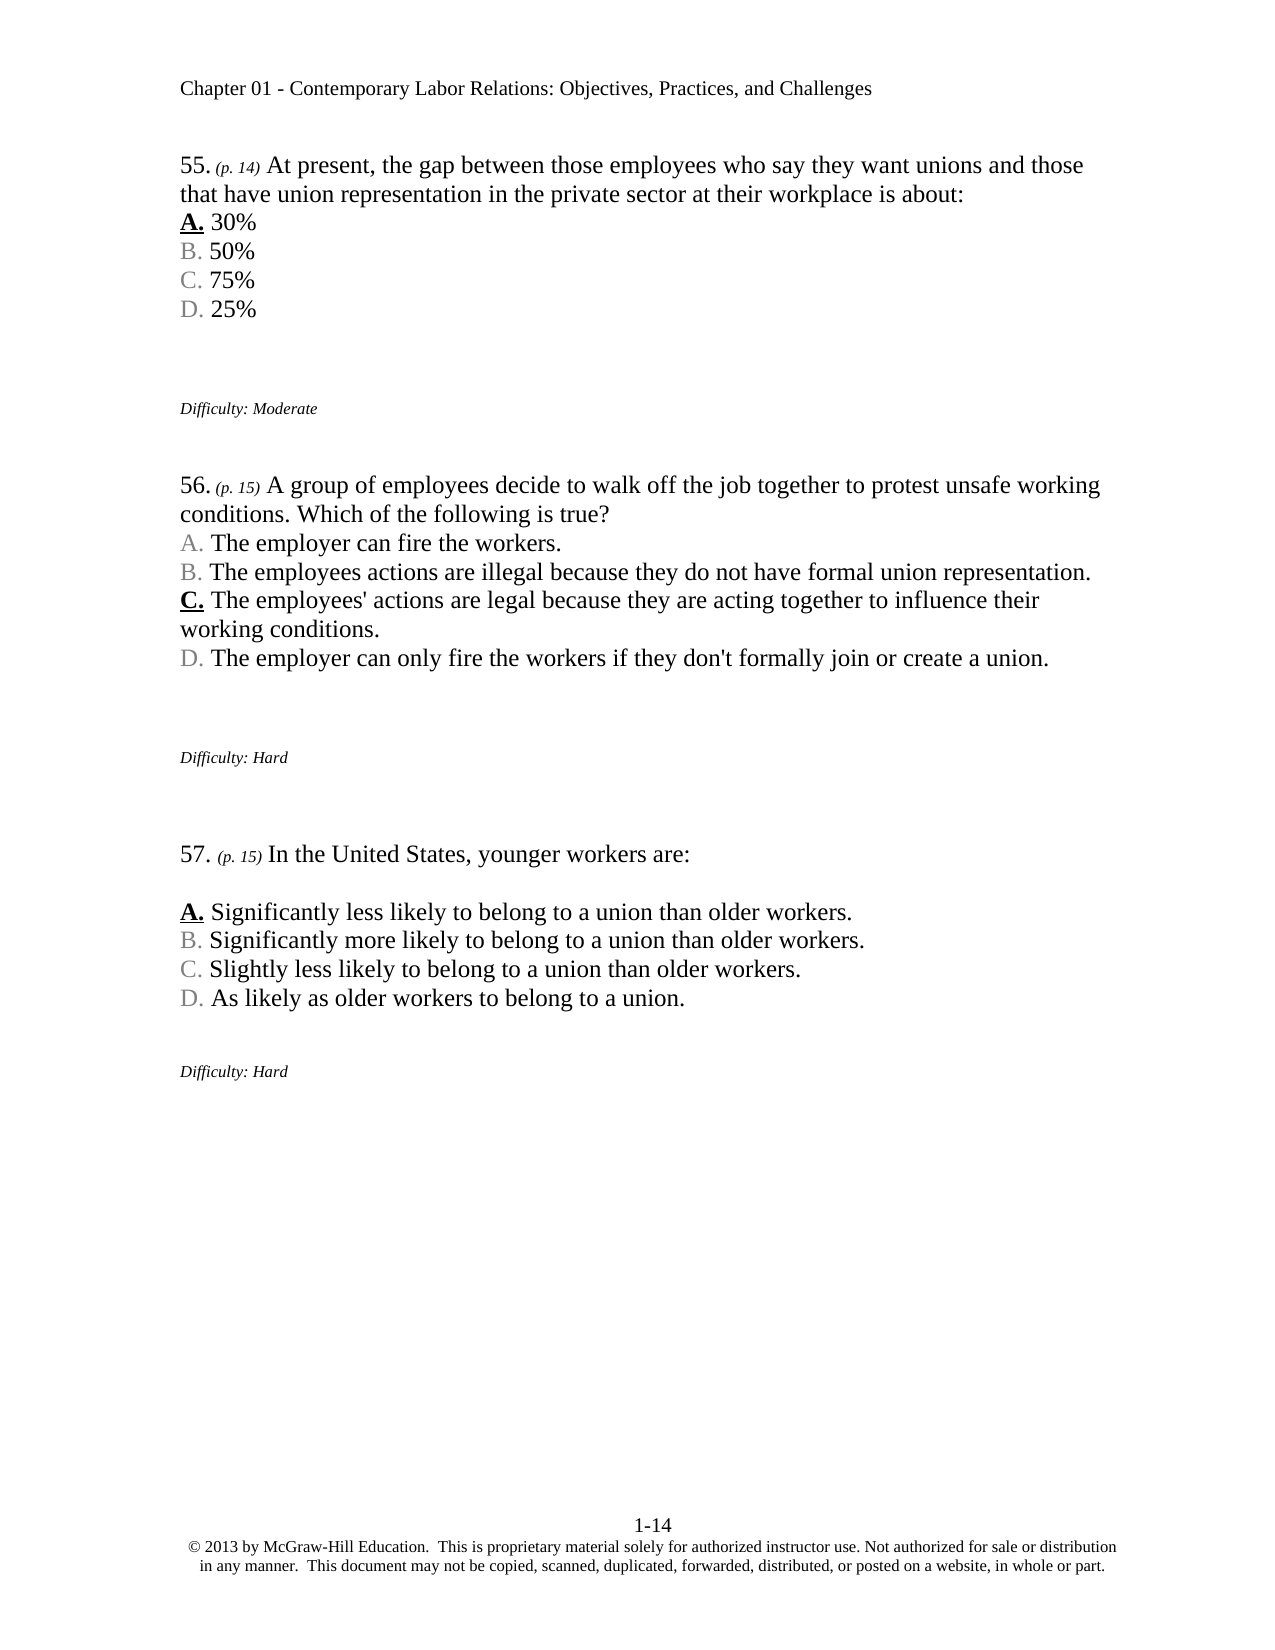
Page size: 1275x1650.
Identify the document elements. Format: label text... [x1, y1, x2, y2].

text C. Slightly less likely to belong to a union than older workers. [180, 954, 1125, 983]
text Difficulty: Hard [180, 1040, 1125, 1100]
text Difficulty: Hard [180, 726, 1125, 789]
text Difficulty: Moderate [180, 377, 1125, 437]
text D. As likely as older workers to belong to a union. [180, 983, 1125, 1012]
text 55. (p. 14) At present, the gap between those employees who say they want unions and those that have union representation in the private sector at their workplace is about: A. 30% B. 50% C. 75% D. 25% [180, 150, 1125, 322]
text 56. (p. 15) A group of employees decide to walk off the job together to protest unsafe working conditions. Which of the following is true? A. The employer can fire the workers. B. The employees actions are illegal because they do not have formal union representation. C. The employees' actions are legal because they are acting together to influence their working conditions. D. The employer can only fire the workers if they don't formally join or create a union. [180, 470, 1125, 672]
text 57. (p. 15) In the United States, younger workers are: [180, 839, 1125, 868]
text B. Significantly more likely to belong to a union than older workers. [180, 925, 1125, 954]
text A. Significantly less likely to belong to a union than older workers. [180, 897, 1125, 925]
